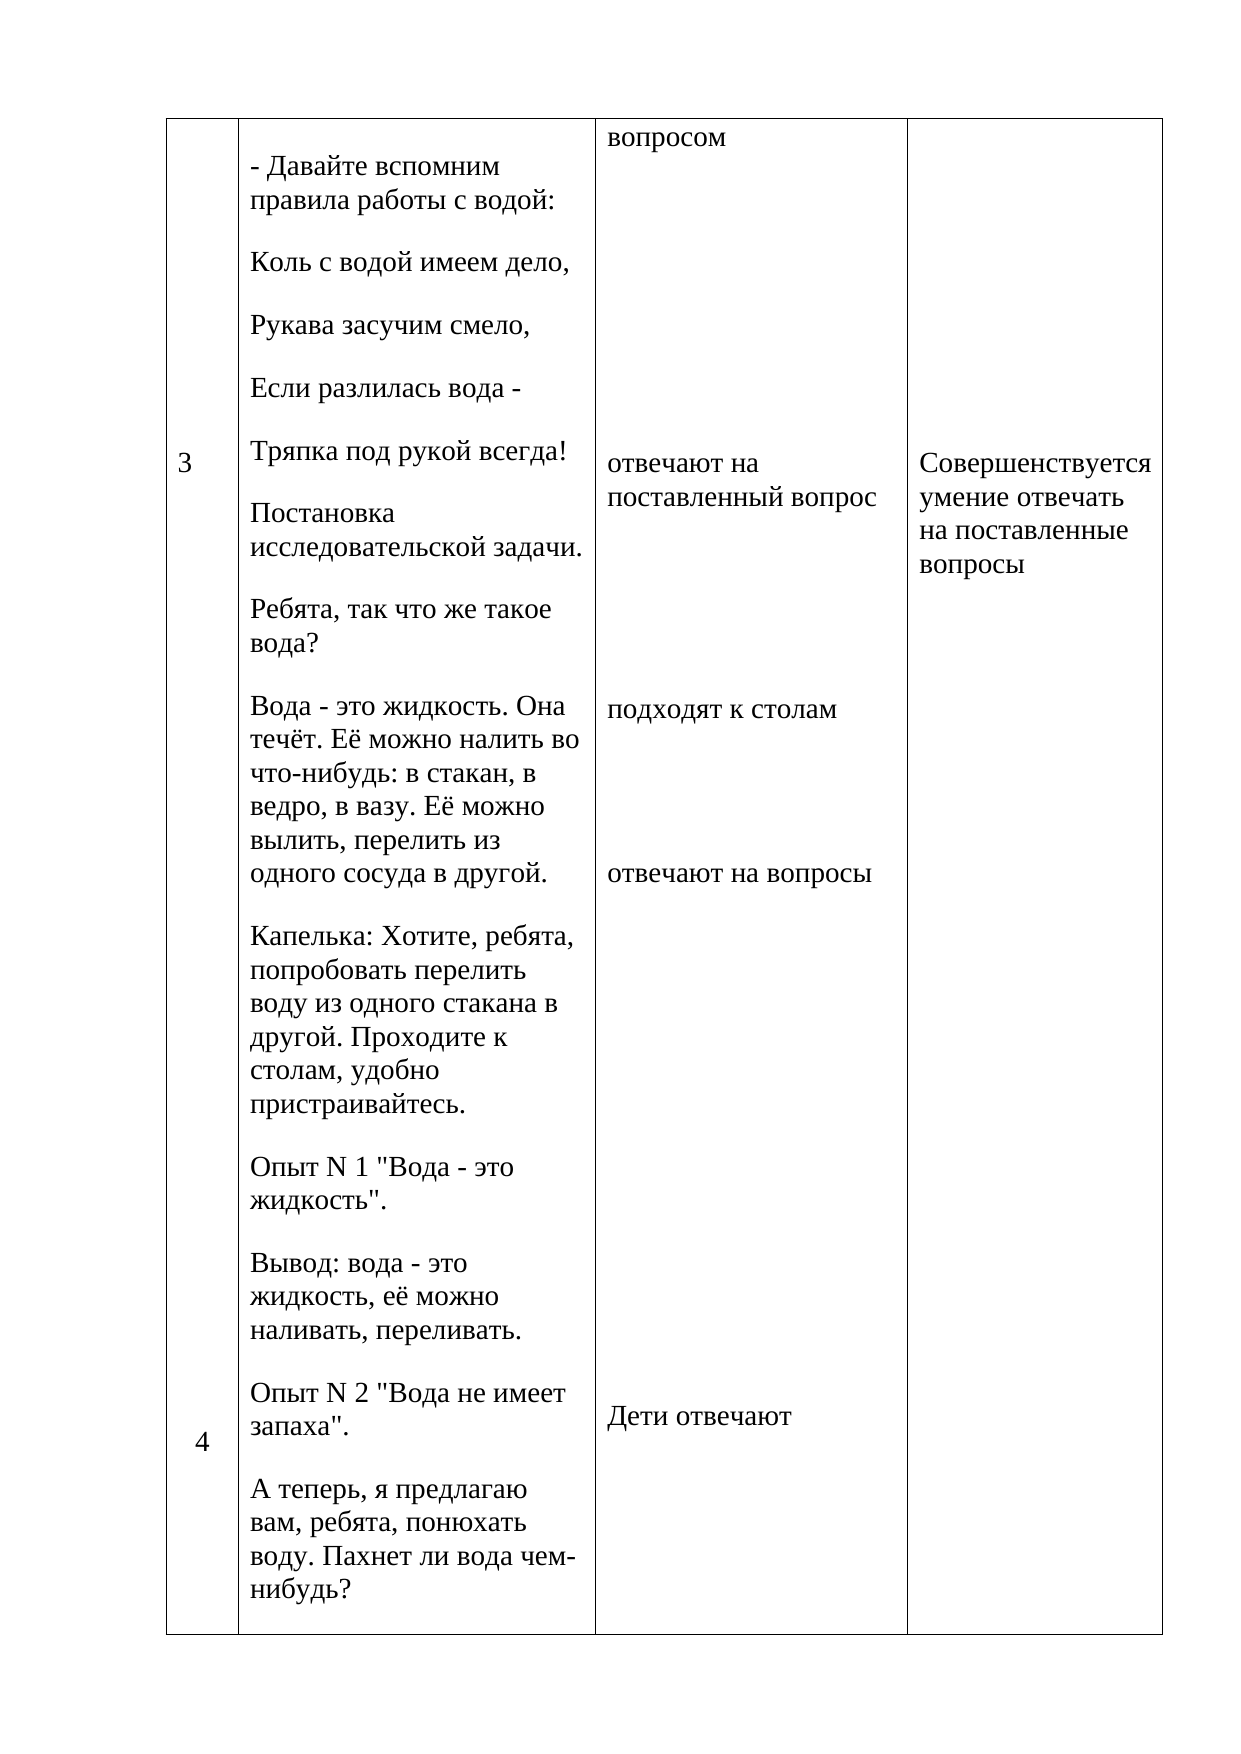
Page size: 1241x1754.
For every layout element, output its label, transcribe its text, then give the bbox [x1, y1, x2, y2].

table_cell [908, 119, 1162, 1634]
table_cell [596, 119, 907, 1634]
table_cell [239, 119, 595, 1634]
table_cell 1 2 3 4 5 6 [167, 119, 238, 1634]
